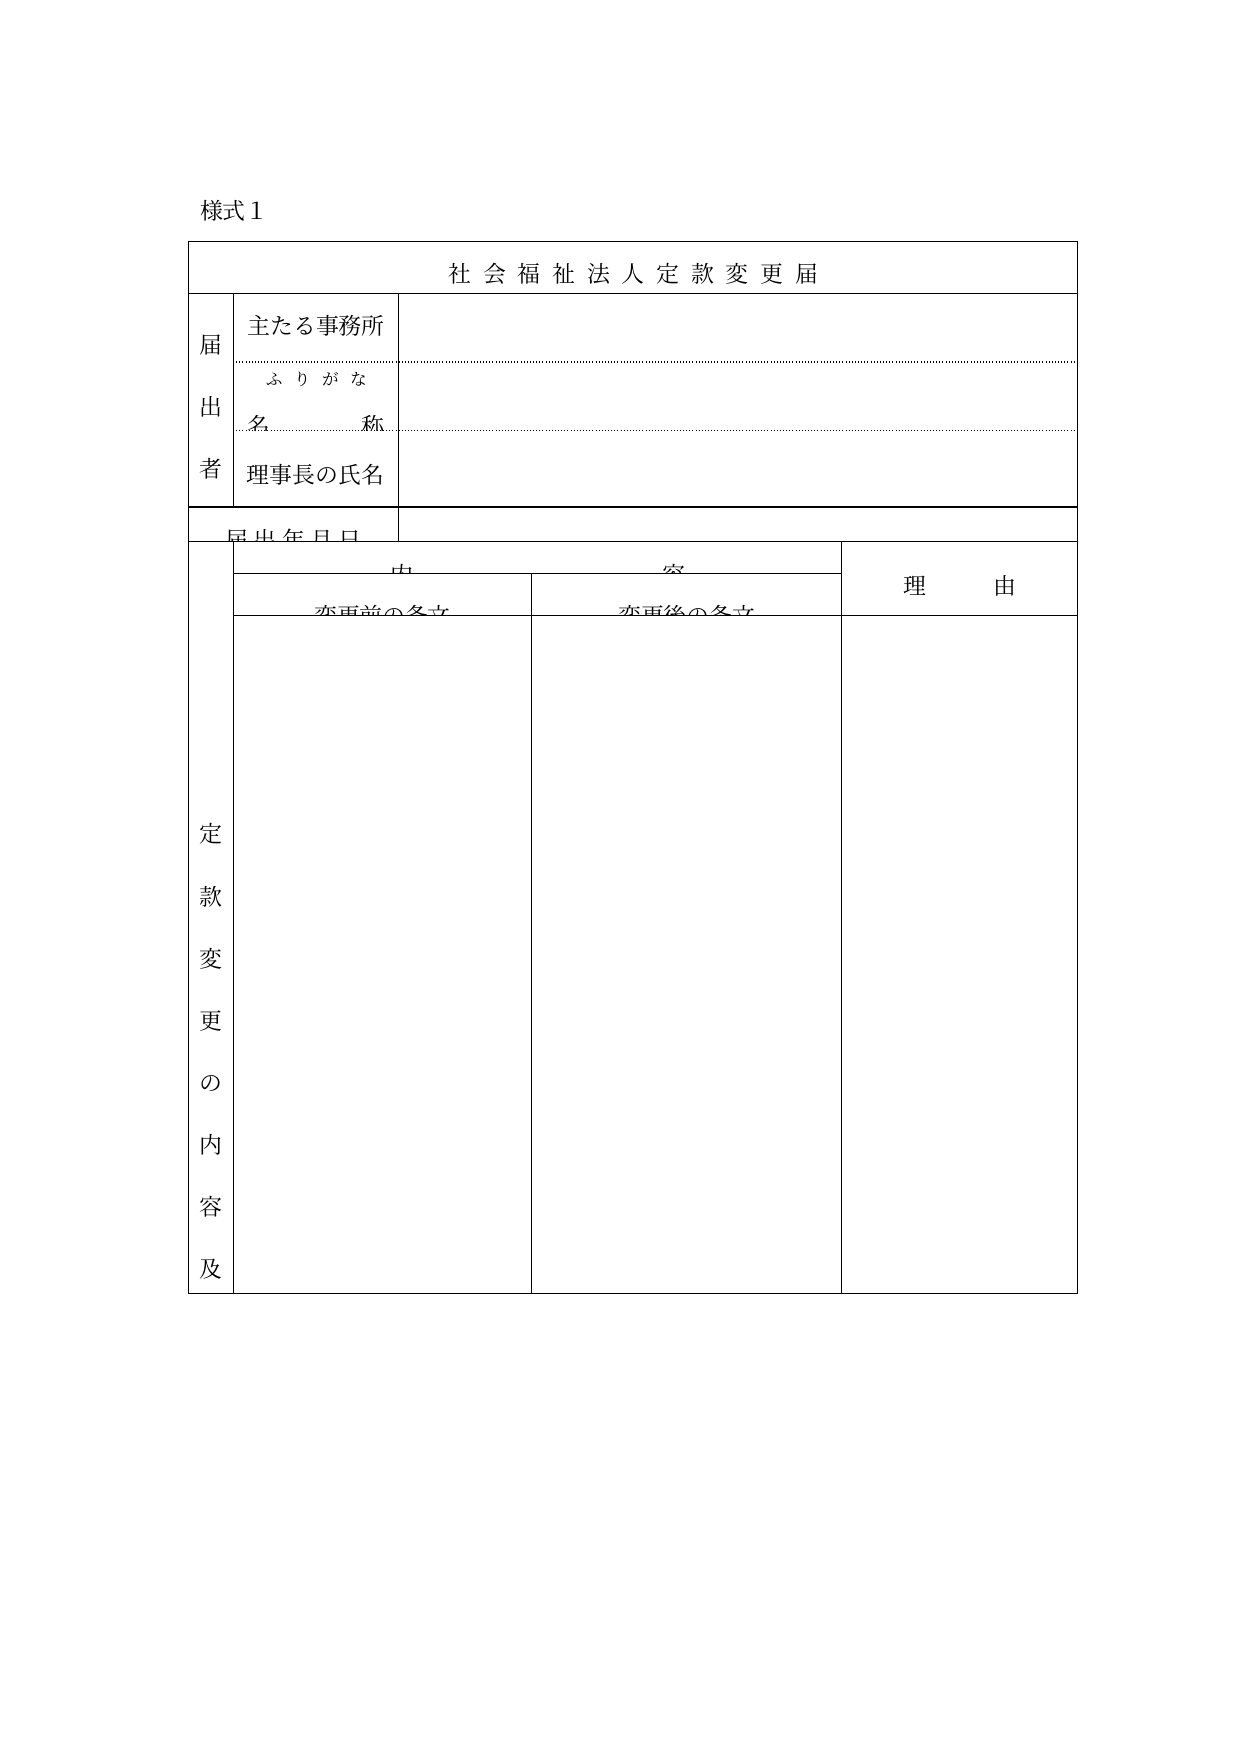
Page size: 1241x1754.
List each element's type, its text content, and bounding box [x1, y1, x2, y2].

table_cell 届 出 者 [189, 294, 233, 506]
table_header 社会福祉法人定款変更届 [189, 242, 1077, 292]
table_cell ふりがな 名 称 [234, 361, 398, 430]
table_cell 届出年月日 [189, 508, 398, 541]
table_cell 理事長の氏名 [234, 430, 398, 506]
text 様式１ [177, 178, 1063, 241]
table_cell [842, 616, 1077, 1293]
table_cell 理 由 [842, 542, 1077, 614]
table_cell 内 容 [234, 542, 841, 573]
table_cell 変更後の条文 [532, 574, 841, 614]
table_cell 定 款 変 更 の 内 容 及 び 理 由 [189, 542, 233, 1293]
table_cell [532, 616, 841, 1293]
table_cell 主たる事務所 の所在地 [234, 294, 398, 361]
table_cell [399, 294, 1077, 361]
table_cell 変更前の条文 [234, 574, 531, 614]
table_cell [399, 430, 1077, 506]
table_cell [399, 361, 1077, 430]
table_cell [234, 616, 531, 1293]
table_cell [399, 508, 1077, 541]
